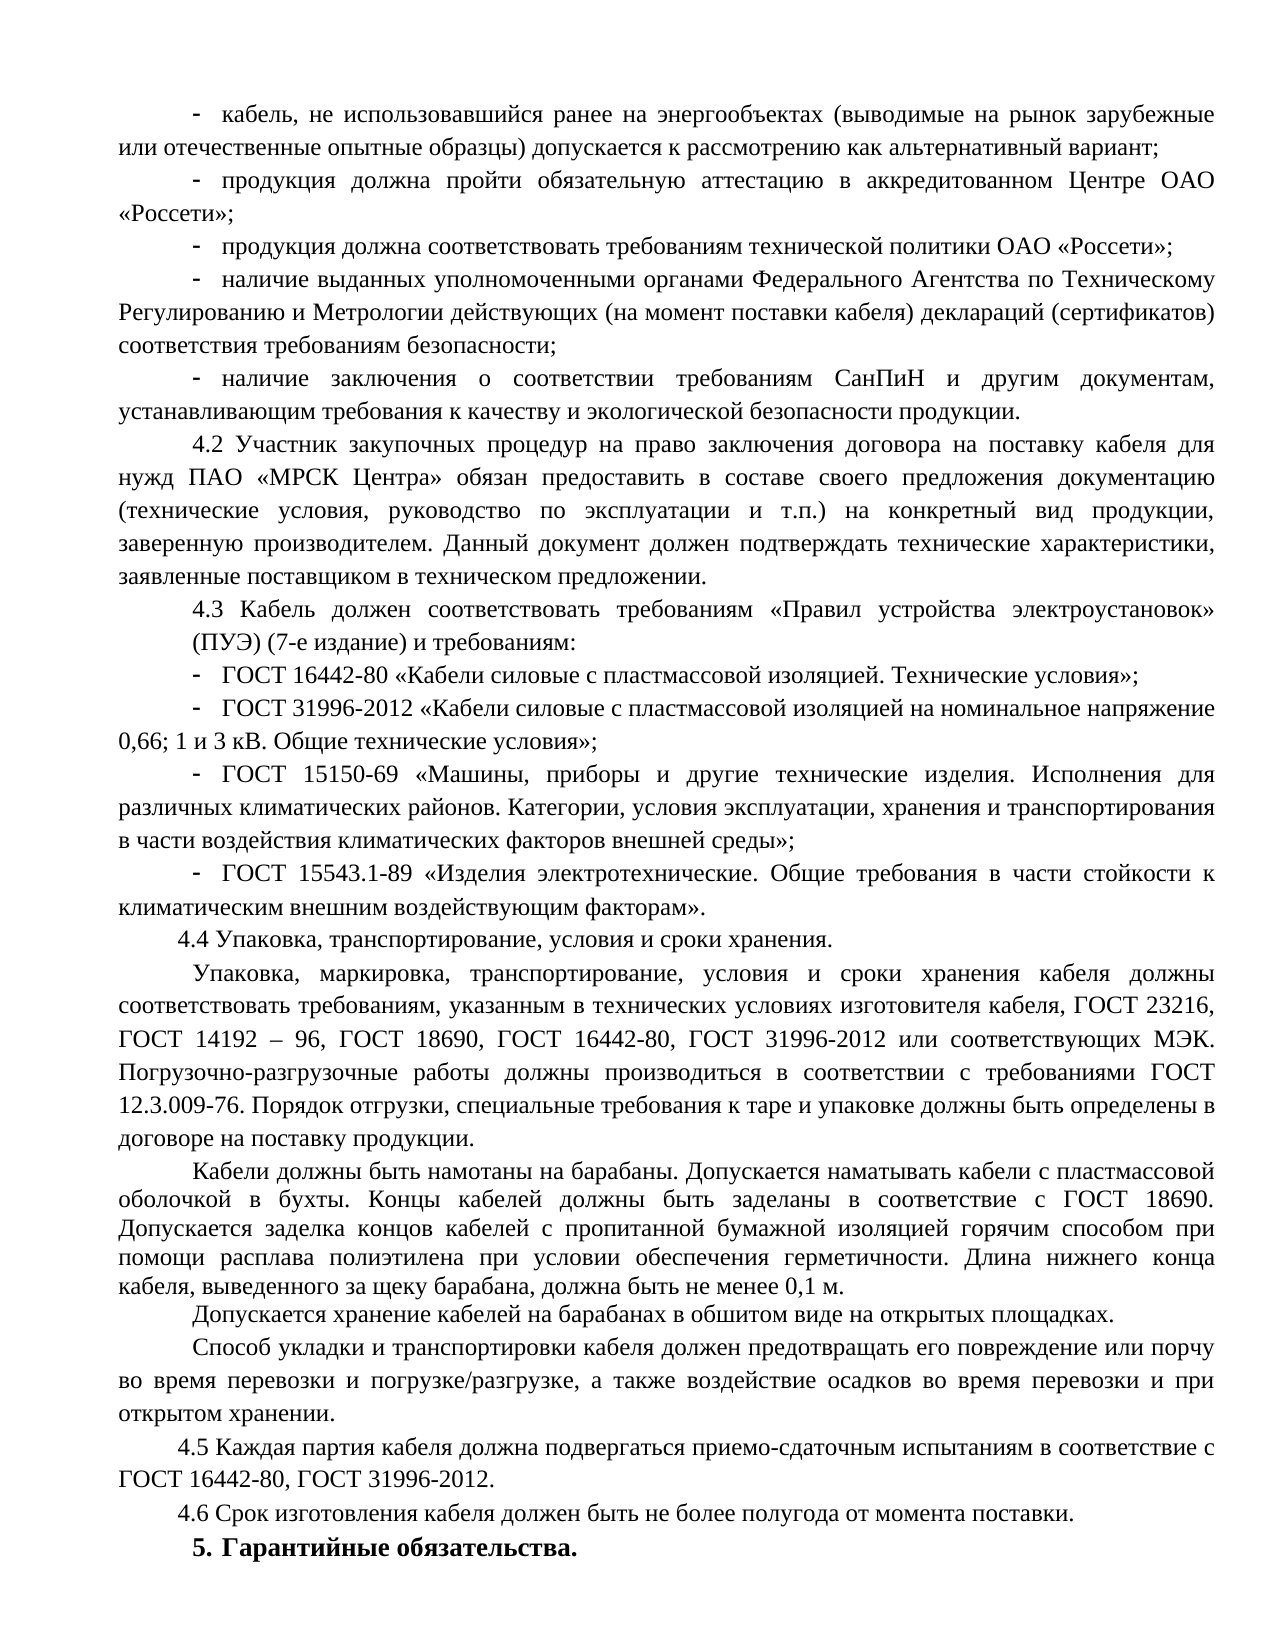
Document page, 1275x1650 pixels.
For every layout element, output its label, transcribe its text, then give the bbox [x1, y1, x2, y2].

list 4.4 Упаковка, транспортирование, условия и сроки хранения. [177, 924, 1216, 953]
list продукция должна соответствовать требованиям технической политики ОАО «Россети»; [118, 231, 1216, 260]
text 4.6 Срок изготовления кабеля должен быть не более полугода от момента поставки. [177, 1498, 1216, 1526]
list Гарантийные обязательства. [192, 1531, 1216, 1562]
list ГОСТ 31996-2012 «Кабели силовые с пластмассовой изоляцией на номинальное напряжение 0,66; 1 и 3 кВ. Общие технические условия»; [118, 693, 1216, 755]
text Упаковка, маркировка, транспортирование, условия и сроки хранения кабеля должны соответствовать требованиям, указанным в технических условиях изготовителя кабеля, ГОСТ 23216, ГОСТ 14192 – 96, ГОСТ 18690, ГОСТ 16442-80, ГОСТ 31996-2012 или соответствующих МЭК. Погрузочно-разгрузочные работы должны производиться в соответствии с требованиями ГОСТ 12.3.009-76. Порядок отгрузки, специальные требования к таре и упаковке должны быть определены в договоре на поставку продукции. [118, 958, 1216, 1151]
list 4.3 Кабель должен соответствовать требованиям «Правил устройства электроустановок» (ПУЭ) (7-е издание) и требованиям: [192, 594, 1216, 656]
text Допускается хранение кабелей на барабанах в обшитом виде на открытых площадках. [118, 1299, 1216, 1328]
list ГОСТ 15543.1-89 «Изделия электротехнические. Общие требования в части стойкости к климатическим внешним воздействующим факторам». [118, 858, 1216, 920]
list ГОСТ 16442-80 «Кабели силовые с пластмассовой изоляцией. Технические условия»; [118, 660, 1216, 689]
text Кабели должны быть намотаны на барабаны. Допускается наматывать кабели с пластмассовой оболочкой в бухты. Концы кабелей должны быть заделаны в соответствие с ГОСТ 18690. Допускается заделка концов кабелей с пропитанной бумажной изоляцией горячим способом при помощи расплава полиэтилена при условии обеспечения герметичности. Длина нижнего конца кабеля, выведенного за щеку барабана, должна быть не менее 0,1 м. [118, 1156, 1216, 1299]
list ГОСТ 15150-69 «Машины, приборы и другие технические изделия. Исполнения для различных климатических районов. Категории, условия эксплуатации, хранения и транспортирования в части воздействия климатических факторов внешней среды»; [118, 759, 1216, 854]
list 4.2 Участник закупочных процедур на право заключения договора на поставку кабеля для нужд ПАО «МРСК Центра» обязан предоставить в составе своего предложения документацию (технические условия, руководство по эксплуатации и т.п.) на конкретный вид продукции, заверенную производителем. Данный документ должен подтверждать технические характеристики, заявленные поставщиком в техническом предложении. [118, 429, 1216, 590]
list наличие заключения о соответствии требованиям СанПиН и другим документам, устанавливающим требования к качеству и экологической безопасности продукции. [118, 363, 1216, 425]
text 4.5 Каждая партия кабеля должна подвергаться приемо-сдаточным испытаниям в соответствие с ГОСТ 16442-80, ГОСТ 31996-2012. [118, 1432, 1216, 1493]
list кабель, не использовавшийся ранее на энергообъектах (выводимые на рынок зарубежные или отечественные опытные образцы) допускается к рассмотрению как альтернативный вариант; [118, 99, 1216, 161]
list наличие выданных уполномоченными органами Федерального Агентства по Техническому Регулированию и Метрологии действующих (на момент поставки кабеля) деклараций (сертификатов) соответствия требованиям безопасности; [118, 264, 1216, 359]
list продукция должна пройти обязательную аттестацию в аккредитованном Центре ОАО «Россети»; [118, 165, 1216, 227]
text Способ укладки и транспортировки кабеля должен предотвращать его повреждение или порчу во время перевозки и погрузке/разгрузке, а также воздействие осадков во время перевозки и при открытом хранении. [118, 1332, 1216, 1427]
